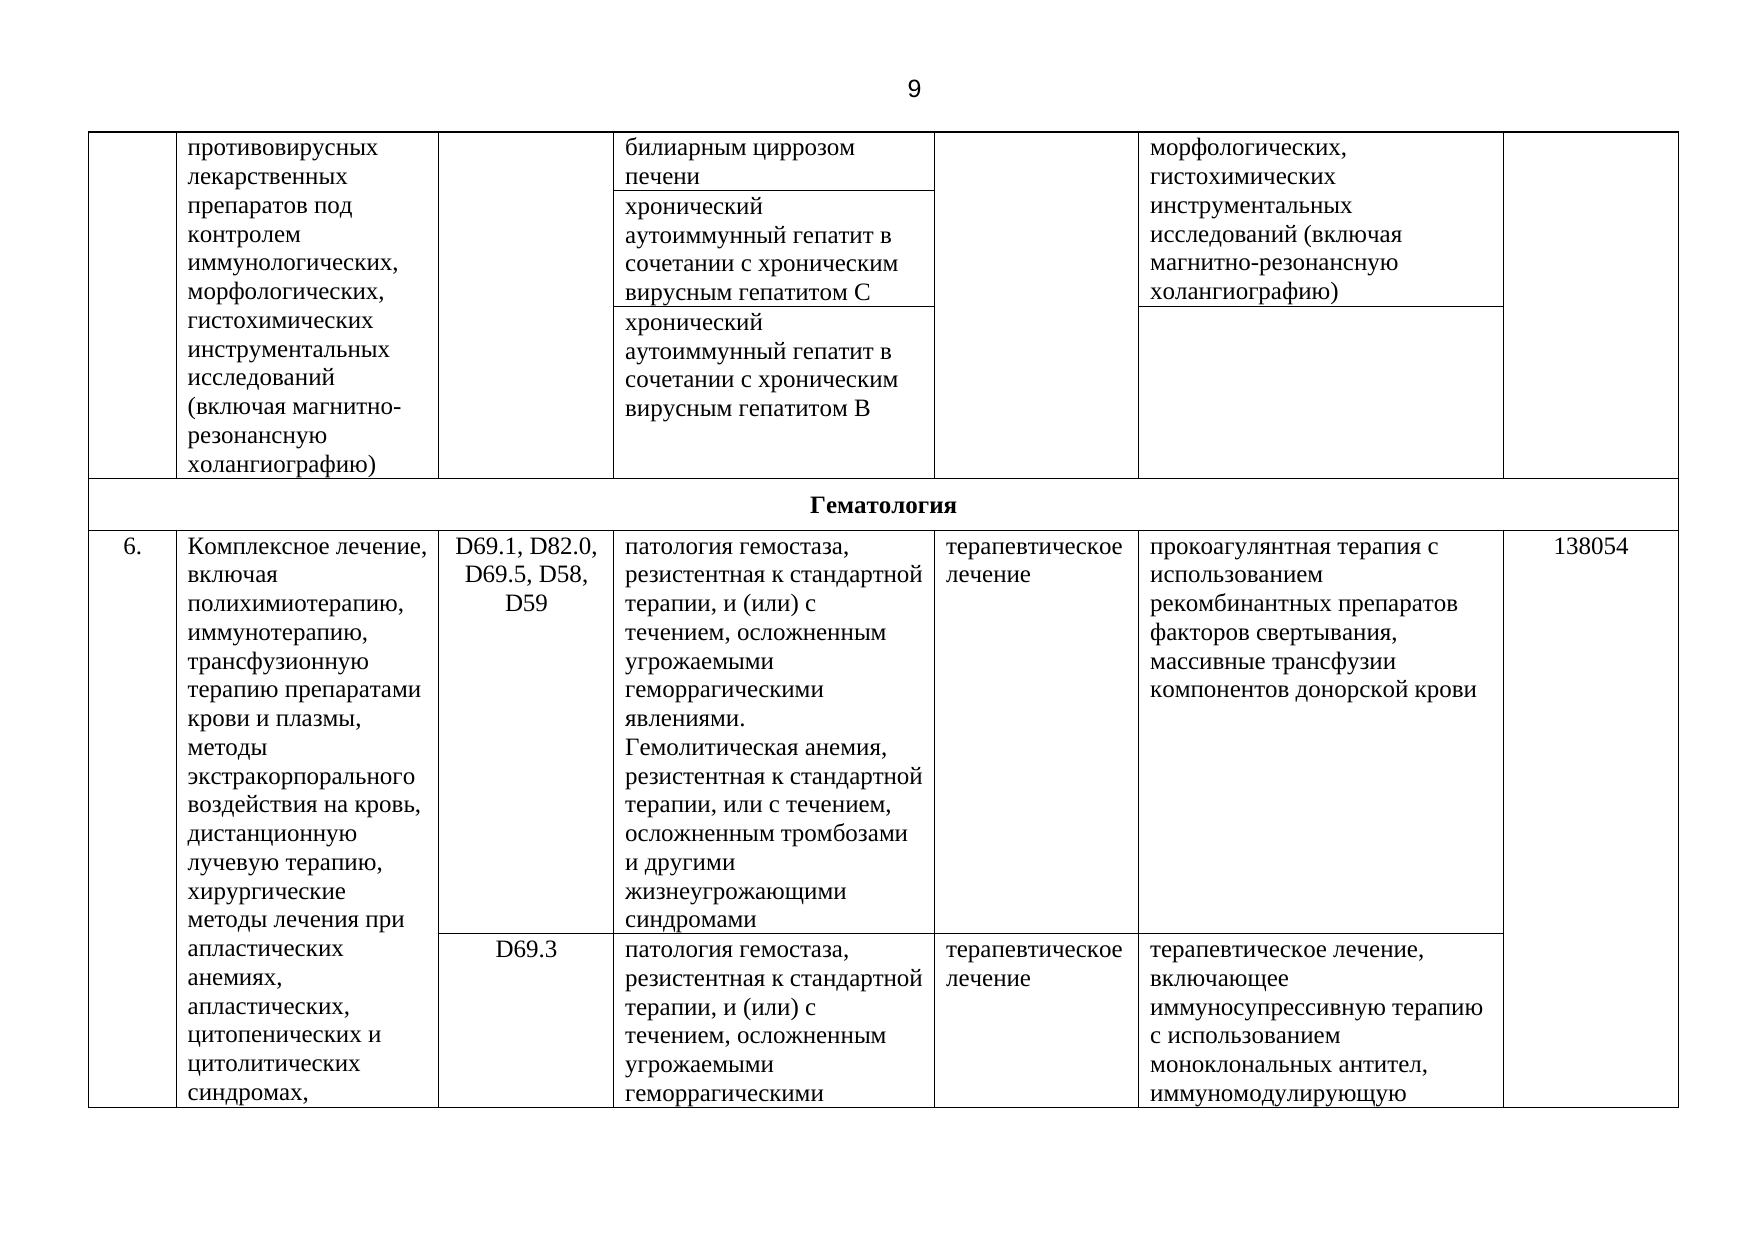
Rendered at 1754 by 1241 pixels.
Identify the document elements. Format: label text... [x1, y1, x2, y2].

table_cell 6. [89, 531, 176, 1107]
table_cell терапевтическое лечение [935, 531, 1138, 933]
table_cell 138054 [1504, 531, 1678, 1107]
table_cell [1139, 307, 1503, 477]
table_cell патология гемостаза, резистентная к стандартной терапии, и (или) с течением, осложненным угрожаемыми геморрагическими явлениями. Гемолитическая анемия, резистентная к стандартной терапии, или с течением, осложненным тромбозами и другими жизнеугрожающими синдромами [614, 531, 934, 933]
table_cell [614, 133, 934, 190]
table_cell Комплексное лечение, включая полихимиотерапию, иммунотерапию, трансфузионную терапию препаратами крови и плазмы, методы экстракорпорального воздействия на кровь, дистанционную лучевую терапию, хирургические методы лечения при апластических анемиях, апластических, цитопенических и цитолитических синдромах, агранулоцитозе, нарушениях плазменного и тромбоцитарного гемостаза, острой лучевой болезни [177, 531, 438, 1107]
table_cell хронический аутоиммунный гепатит в сочетании с хроническим вирусным гепатитом C [614, 191, 934, 306]
table_cell Гематология [89, 479, 1678, 530]
table_cell хронический аутоиммунный гепатит в сочетании с хроническим вирусным гепатитом B [614, 307, 934, 477]
table_cell D69.3 [439, 934, 613, 1107]
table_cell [935, 934, 1138, 1107]
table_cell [614, 934, 934, 1107]
table_cell прокоагулянтная терапия с использованием рекомбинантных препаратов факторов свертывания, массивные трансфузии компонентов донорской крови [1139, 531, 1503, 933]
table_cell D69.1, D82.0, D69.5, D58, D59 [439, 531, 613, 933]
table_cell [1139, 934, 1503, 1107]
